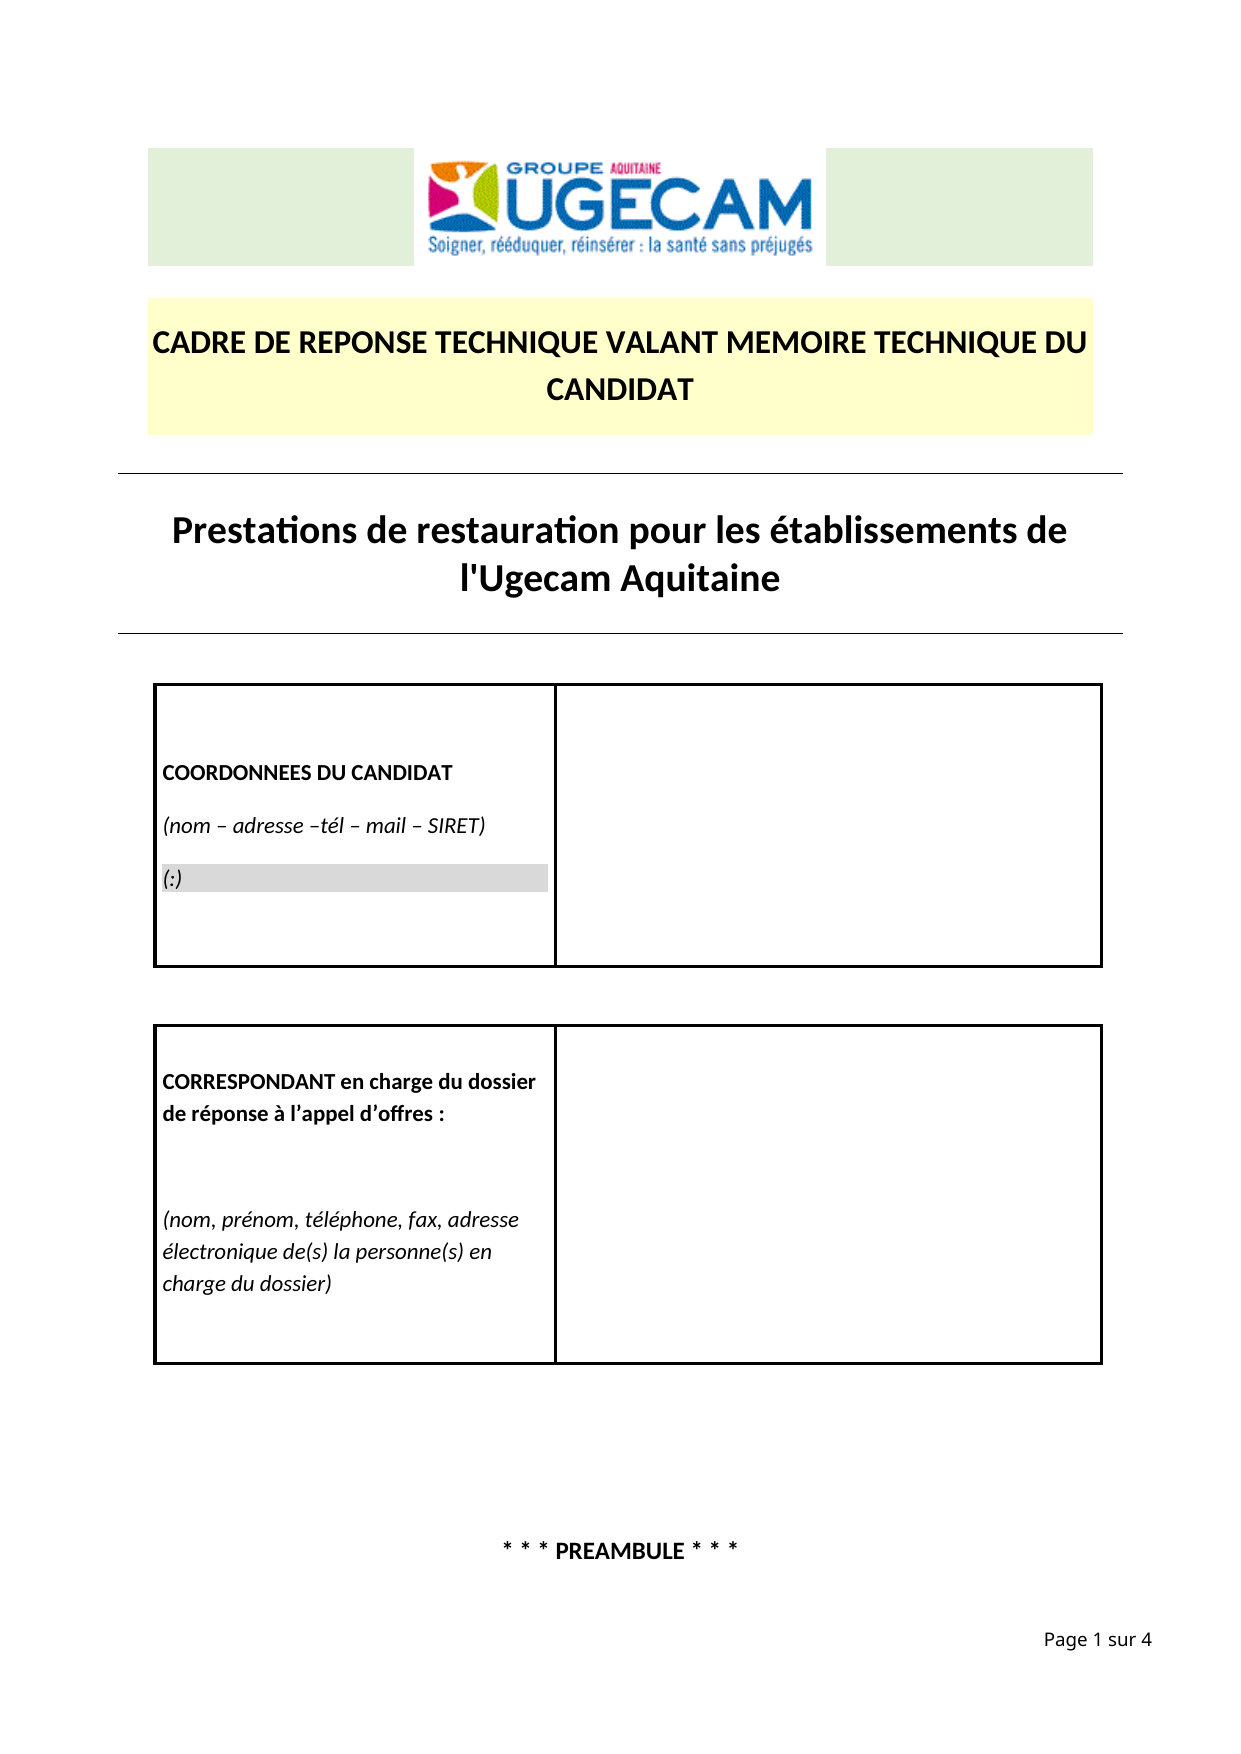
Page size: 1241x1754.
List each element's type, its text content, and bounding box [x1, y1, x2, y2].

table_header Prestations de restauration pour les établissements de l'Ugecam Aquitaine [118, 474, 1122, 633]
table_header [557, 1027, 1100, 1362]
picture [413, 147, 827, 267]
text CADRE DE REPONSE TECHNIQUE VALANT MEMOIRE TECHNIQUE DU CANDIDAT [148, 321, 1093, 408]
text * * * PREAMBULE * * * [148, 1535, 1093, 1566]
table_header CORRESPONDANT en charge du dossier de réponse à l’appel d’offres : (nom, prénom, téléphone, fax, adresse électronique de(s) la personne(s) en charge du dossier) [157, 1027, 554, 1362]
table_header [557, 686, 1100, 965]
table_header COORDONNEES DU CANDIDAT (nom – adresse –tél – mail – SIRET) (:) [157, 686, 554, 965]
